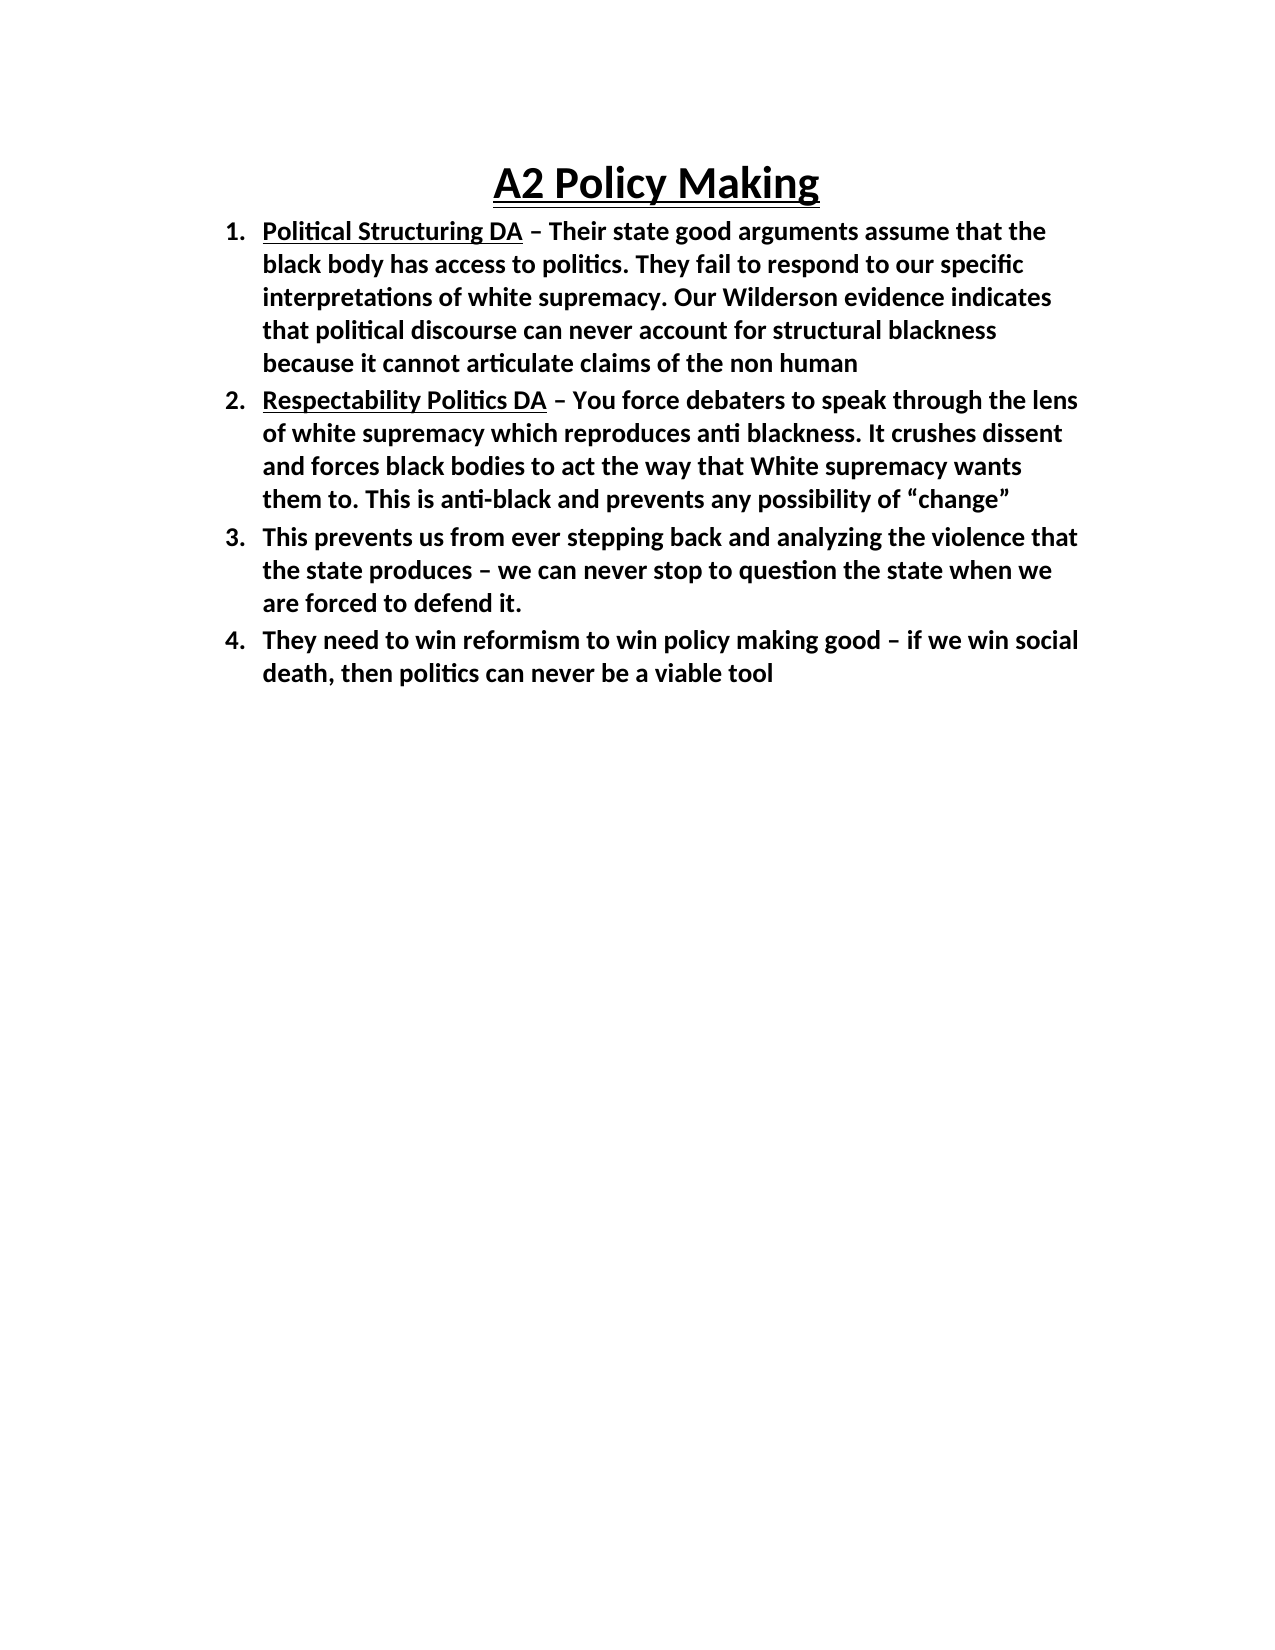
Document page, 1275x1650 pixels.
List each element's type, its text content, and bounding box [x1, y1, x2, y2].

subtitle Respectability Politics DA – You force debaters to speak through the lens of white supremacy which reproduces anti blackness. It crushes dissent and forces black bodies to act the way that White supremacy wants them to. This is anti-black and prevents any possibility of “change” [225, 383, 1087, 516]
subtitle This prevents us from ever stepping back and analyzing the violence that the state produces – we can never stop to question the state when we are forced to defend it. [225, 520, 1087, 619]
subtitle A2 Policy Making [187, 154, 1087, 210]
subtitle Political Structuring DA – Their state good arguments assume that the black body has access to politics. They fail to respond to our specific interpretations of white supremacy. Our Wilderson evidence indicates that political discourse can never account for structural blackness because it cannot articulate claims of the non human [225, 214, 1087, 379]
subtitle They need to win reformism to win policy making good – if we win social death, then politics can never be a viable tool [225, 623, 1087, 689]
